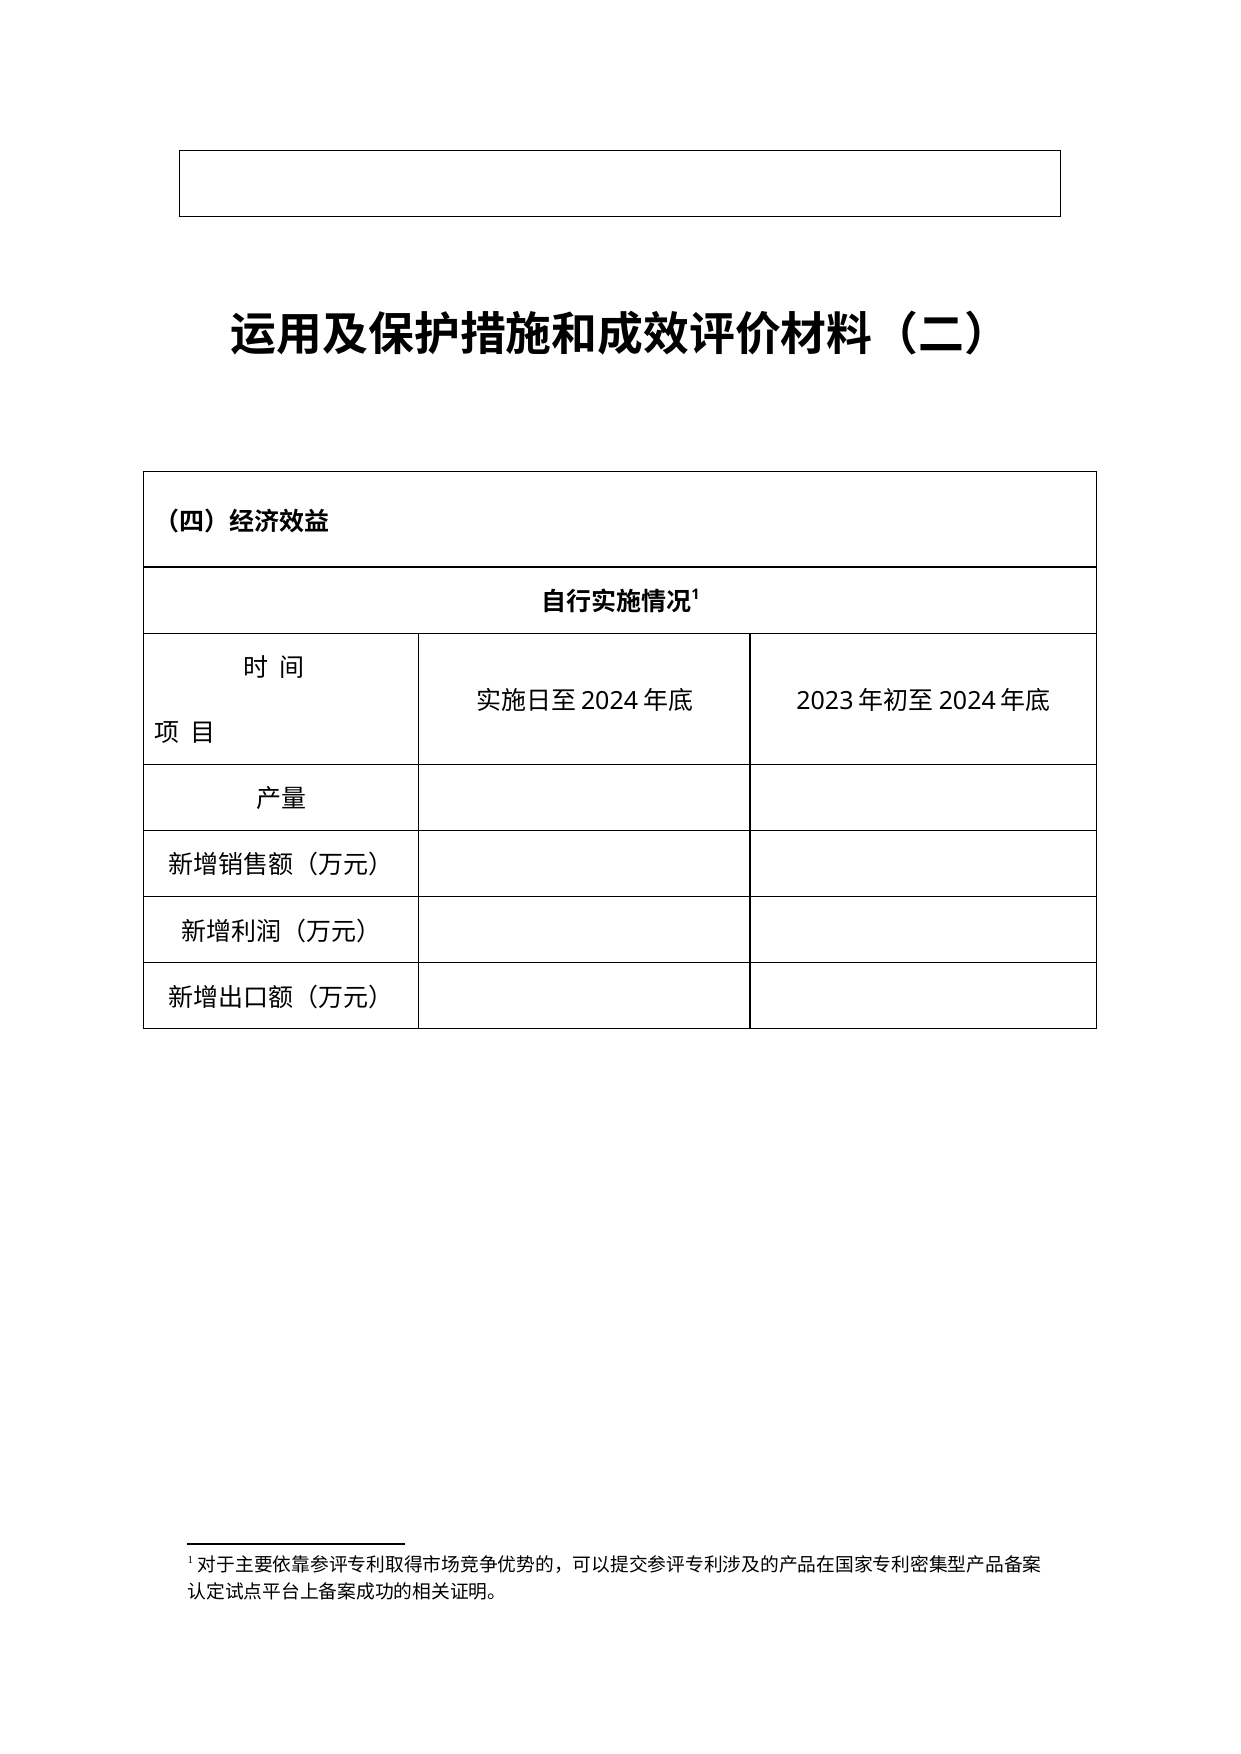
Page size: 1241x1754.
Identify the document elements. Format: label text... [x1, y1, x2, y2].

table_cell [751, 765, 1096, 829]
table_cell [419, 831, 749, 896]
table_cell [751, 831, 1096, 896]
text 运用及保护措施和成效评价材料（二） [187, 282, 1053, 379]
table_cell 时 间 项 目 [144, 634, 418, 763]
table_cell 产量 [144, 765, 418, 829]
table_cell [419, 963, 749, 1028]
table_cell 实施日至2024年底 [419, 634, 749, 763]
table_cell 新增出口额（万元） [144, 963, 418, 1028]
table_cell 2023年初至2024年底 [751, 634, 1096, 763]
table_cell 自行实施情况 [144, 568, 1096, 632]
table_cell 新增利润（万元） [144, 897, 418, 962]
table_cell [419, 897, 749, 962]
table_cell [419, 765, 749, 829]
table_header （四）经济效益 [144, 472, 1096, 566]
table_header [180, 151, 1060, 216]
table_cell 新增销售额（万元） [144, 831, 418, 896]
table_cell [751, 897, 1096, 962]
table_cell [751, 963, 1096, 1028]
